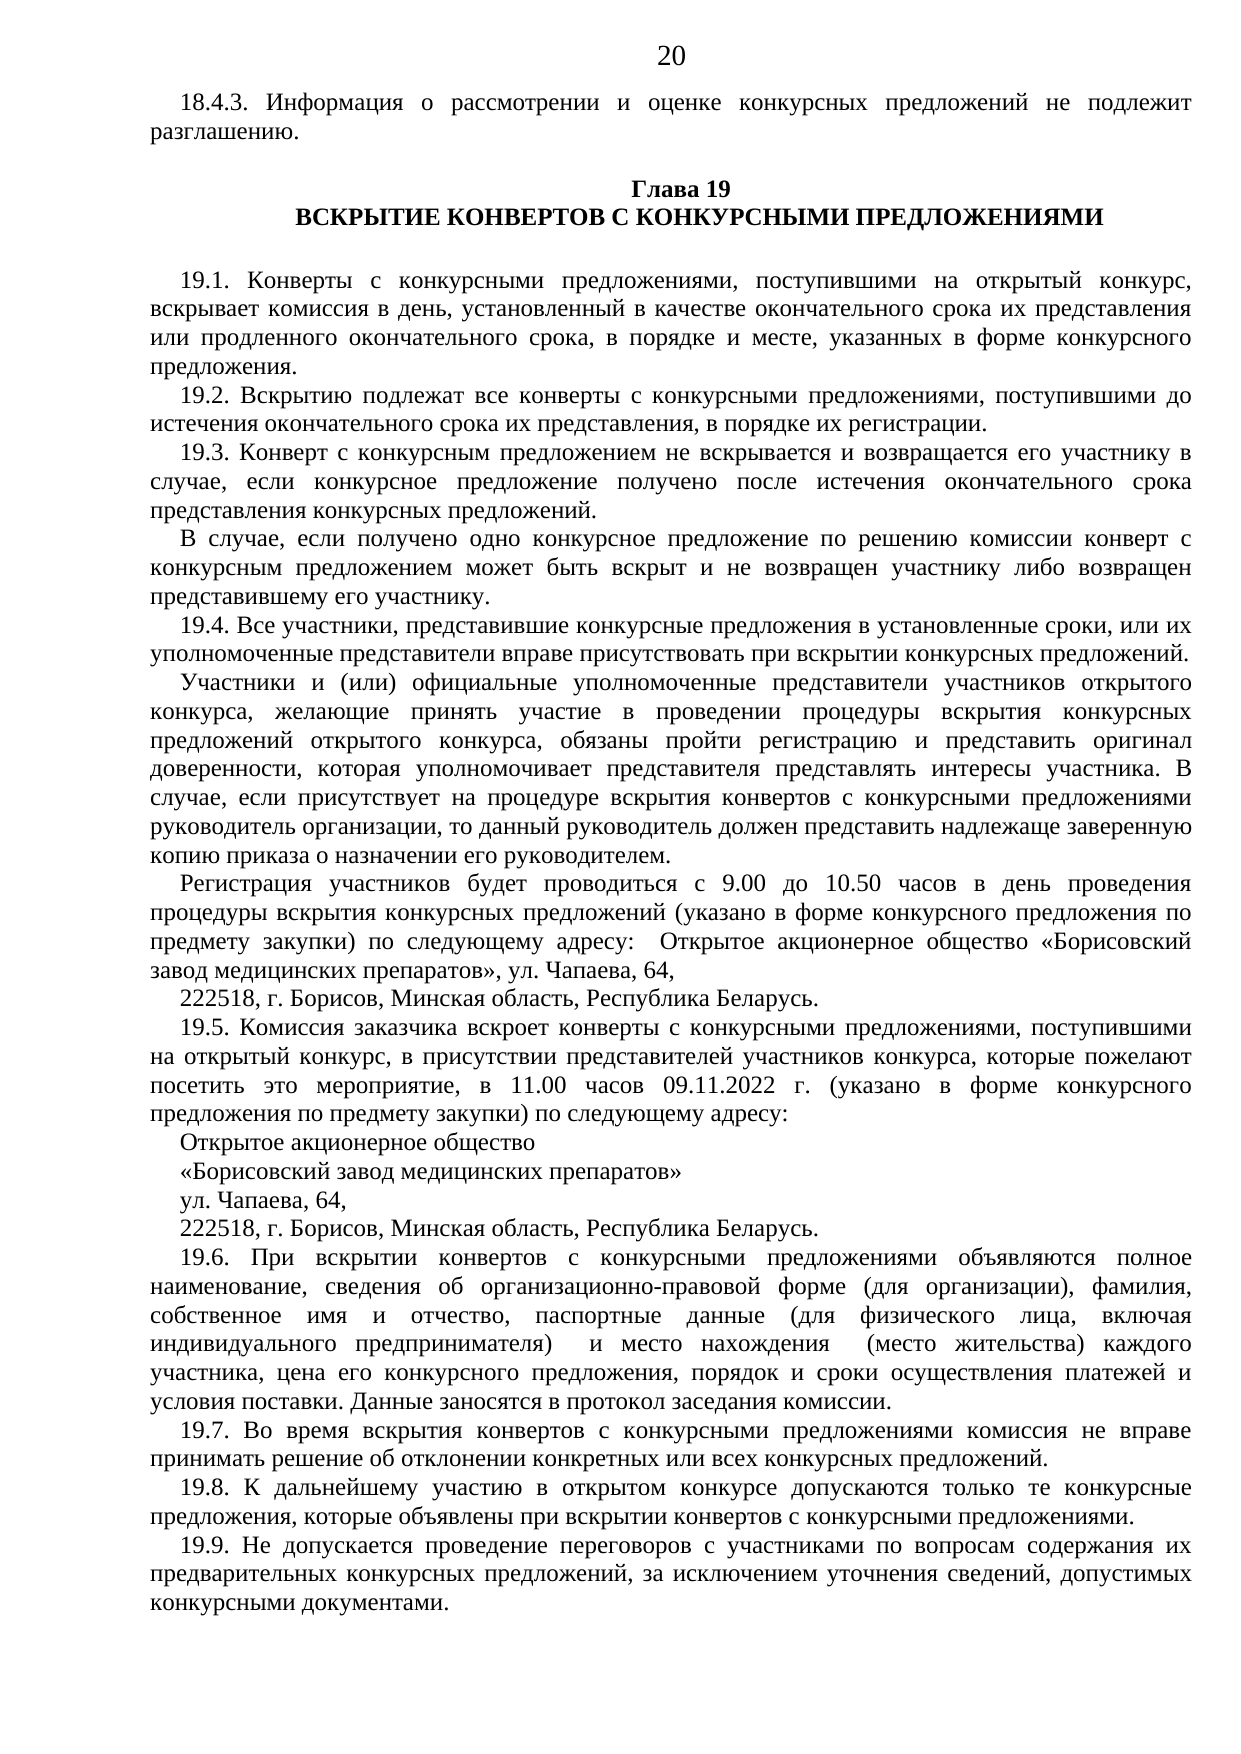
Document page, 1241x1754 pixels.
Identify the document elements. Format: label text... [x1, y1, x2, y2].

text ВСКРЫТИЕ КОНВЕРТОВ С КОНКУРСНЫМИ ПРЕДЛОЖЕНИЯМИ [150, 202, 1193, 231]
text 19.3. Конверт с конкурсным предложением не вскрывается и возвращается его участнику в случае, если конкурсное предложение получено после истечения окончательного срока представления конкурсных предложений. [150, 437, 1193, 523]
text 222518, г. Борисов, Минская область, Республика Беларусь. [150, 983, 1193, 1012]
text 19.4. Все участники, представившие конкурсные предложения в установленные сроки, или их уполномоченные представители вправе присутствовать при вскрытии конкурсных предложений. [150, 610, 1193, 667]
text 19.6. При вскрытии конвертов с конкурсными предложениями объявляются полное наименование, сведения об организационно-правовой форме (для организации), фамилия, собственное имя и отчество, паспортные данные (для физического лица, включая индивидуального предпринимателя) и место нахождения (место жительства) каждого участника, цена его конкурсного предложения, порядок и сроки осуществления платежей и условия поставки. Данные заносятся в протокол заседания комиссии. [150, 1242, 1193, 1415]
text Открытое акционерное общество [150, 1127, 1193, 1156]
text «Борисовский завод медицинских препаратов» [150, 1156, 1193, 1185]
text В случае, если получено одно конкурсное предложение по решению комиссии конверт с конкурсным предложением может быть вскрыт и не возвращен участнику либо возвращен представившему его участнику. [150, 523, 1193, 610]
text 19.5. Комиссия заказчика вскроет конверты с конкурсными предложениями, поступившими на открытый конкурс, в присутствии представителей участников конкурса, которые пожелают посетить это мероприятие, в 11.00 часов 09.11.2022 г. (указано в форме конкурсного предложения по предмету закупки) по следующему адресу: [150, 1012, 1193, 1127]
text Регистрация участников будет проводиться с 9.00 до 10.50 часов в день проведения процедуры вскрытия конкурсных предложений (указано в форме конкурсного предложения по предмету закупки) по следующему адресу: Открытое акционерное общество «Борисовский завод медицинских препаратов», ул. Чапаева, 64, [150, 868, 1193, 983]
text 19.9. Не допускается проведение переговоров с участниками по вопросам содержания их предварительных конкурсных предложений, за исключением уточнения сведений, допустимых конкурсными документами. [150, 1530, 1193, 1616]
text 222518, г. Борисов, Минская область, Республика Беларусь. [150, 1213, 1193, 1242]
text 19.1. Конверты с конкурсными предложениями, поступившими на открытый конкурс, вскрывает комиссия в день, установленный в качестве окончательного срока их представления или продленного окончательного срока, в порядке и месте, указанных в форме конкурсного предложения. [150, 265, 1193, 380]
text Участники и (или) официальные уполномоченные представители участников открытого конкурса, желающие принять участие в проведении процедуры вскрытия конкурсных предложений открытого конкурса, обязаны пройти регистрацию и представить оригинал доверенности, которая уполномочивает представителя представлять интересы участника. В случае, если присутствует на процедуре вскрытия конвертов с конкурсными предложениями руководитель организации, то данный руководитель должен представить надлежаще заверенную копию приказа о назначении его руководителем. [150, 667, 1193, 868]
text 19.8. К дальнейшему участию в открытом конкурсе допускаются только те конкурсные предложения, которые объявлены при вскрытии конвертов с конкурсными предложениями. [150, 1472, 1193, 1530]
text ул. Чапаева, 64, [150, 1185, 1193, 1213]
text 19.7. Во время вскрытия конвертов с конкурсными предложениями комиссия не вправе принимать решение об отклонении конкретных или всех конкурсных предложений. [150, 1415, 1193, 1472]
text Глава 19 [150, 174, 1193, 202]
text 18.4.3. Информация о рассмотрении и оценке конкурсных предложений не подлежит разглашению. [150, 87, 1193, 145]
text 19.2. Вскрытию подлежат все конверты с конкурсными предложениями, поступившими до истечения окончательного срока их представления, в порядке их регистрации. [150, 380, 1193, 437]
